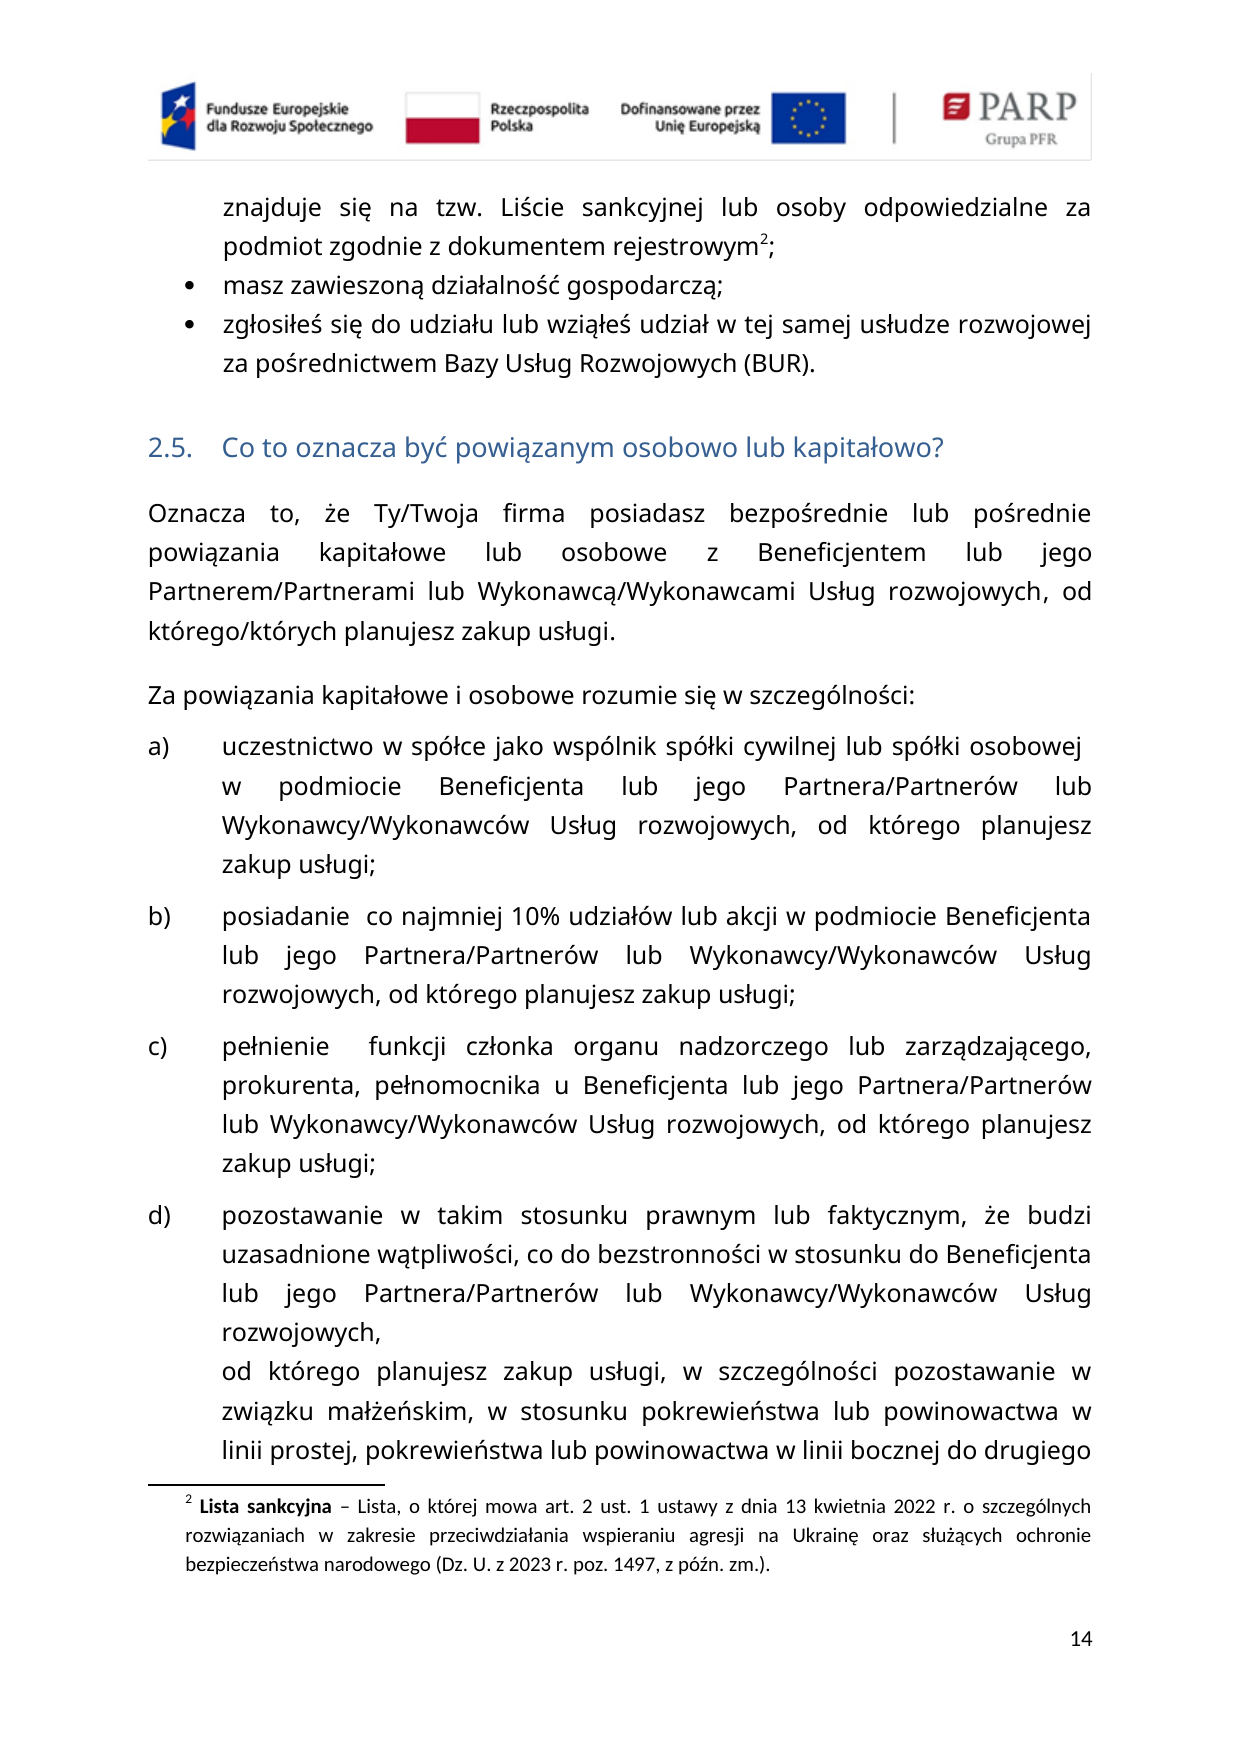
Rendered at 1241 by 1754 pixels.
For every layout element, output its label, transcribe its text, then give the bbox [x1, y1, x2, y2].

picture [147, 73, 1093, 162]
text b) posiadanie co najmniej 10% udziałów lub akcji w podmiocie Beneficjenta lub jego Partnera/Partnerów lub Wykonawcy/Wykonawców Usług rozwojowych, od którego planujesz zakup usługi; [148, 898, 1092, 1011]
text Za powiązania kapitałowe i osobowe rozumie się w szczególności: [148, 677, 1092, 711]
list zgłosiłeś się do udziału lub wziąłeś udział w tej samej usłudze rozwojowej za pośrednictwem Bazy Usług Rozwojowych (BUR). [185, 307, 1092, 380]
text c) pełnienie funkcji członka organu nadzorczego lub zarządzającego, prokurenta, pełnomocnika u Beneficjenta lub jego Partnera/Partnerów lub Wykonawcy/Wykonawców Usług rozwojowych, od którego planujesz zakup usługi; [148, 1028, 1092, 1180]
text a) uczestnictwo w spółce jako wspólnik spółki cywilnej lub spółki osobowej w podmiocie Beneficjenta lub jego Partnera/Partnerów lub Wykonawcy/Wykonawców Usług rozwojowych, od którego planujesz zakup usługi; [148, 729, 1092, 881]
text Oznacza to, że Ty/Twoja firma posiadasz bezpośrednie lub pośrednie powiązania kapitałowe lub osobowe z Beneficjentem lub jego Partnerem/Partnerami lub Wykonawcą/Wykonawcami Usług rozwojowych, od którego/których planujesz zakup usługi. [148, 496, 1092, 647]
list masz zawieszoną działalność gospodarczą; [185, 267, 1092, 302]
list Co to oznacza być powiązanym osobowo lub kapitałowo? [148, 428, 1092, 465]
